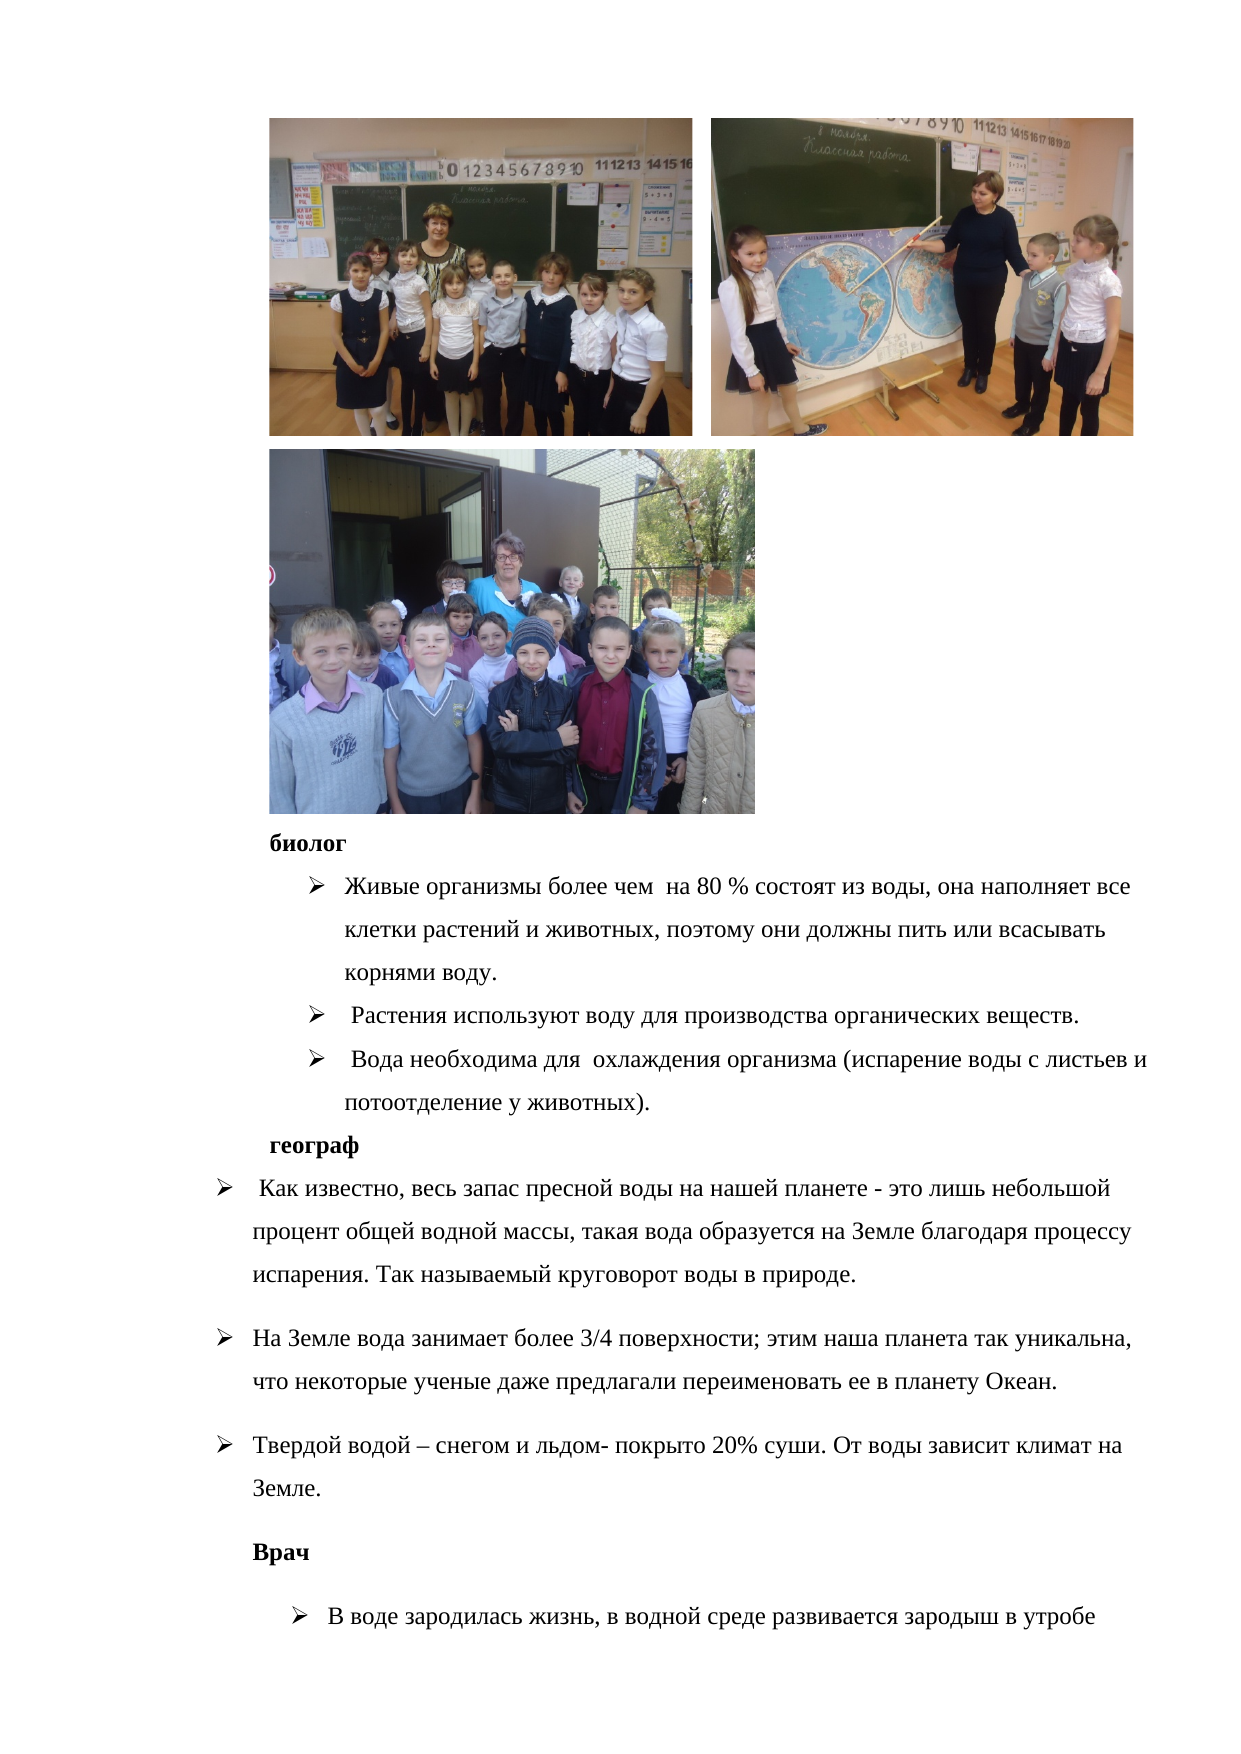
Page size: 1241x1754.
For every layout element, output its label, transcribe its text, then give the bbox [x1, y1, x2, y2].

picture [269, 449, 755, 814]
list Вода необходима для охлаждения организма (испарение воды с листьев и потоотделение у животных). [307, 1044, 1152, 1116]
picture [711, 118, 1134, 436]
list Живые организмы более чем на 80 % состоят из воды, она наполняет все клетки растений и животных, поэтому они должны пить или всасывать корнями воду. [307, 871, 1152, 986]
text Врач [252, 1537, 1152, 1566]
list географ [269, 1130, 1152, 1159]
list биолог [269, 828, 1152, 857]
picture [269, 118, 693, 436]
list Как известно, весь запас пресной воды на нашей планете - это лишь небольшой процент общей водной массы, такая вода образуется на Земле благодаря процессу испарения. Так называемый круговорот воды в природе. [215, 1173, 1152, 1288]
list На Земле вода занимает более 3/4 поверхности; этим наша планета так уникальна, что некоторые ученые даже предлагали переименовать ее в планету Океан. [215, 1323, 1152, 1395]
list Растения используют воду для производства органических веществ. [307, 1001, 1152, 1029]
list Твердой водой – снегом и льдом- покрыто 20% суши. От воды зависит климат на Земле. [215, 1430, 1152, 1502]
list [290, 1601, 1152, 1630]
